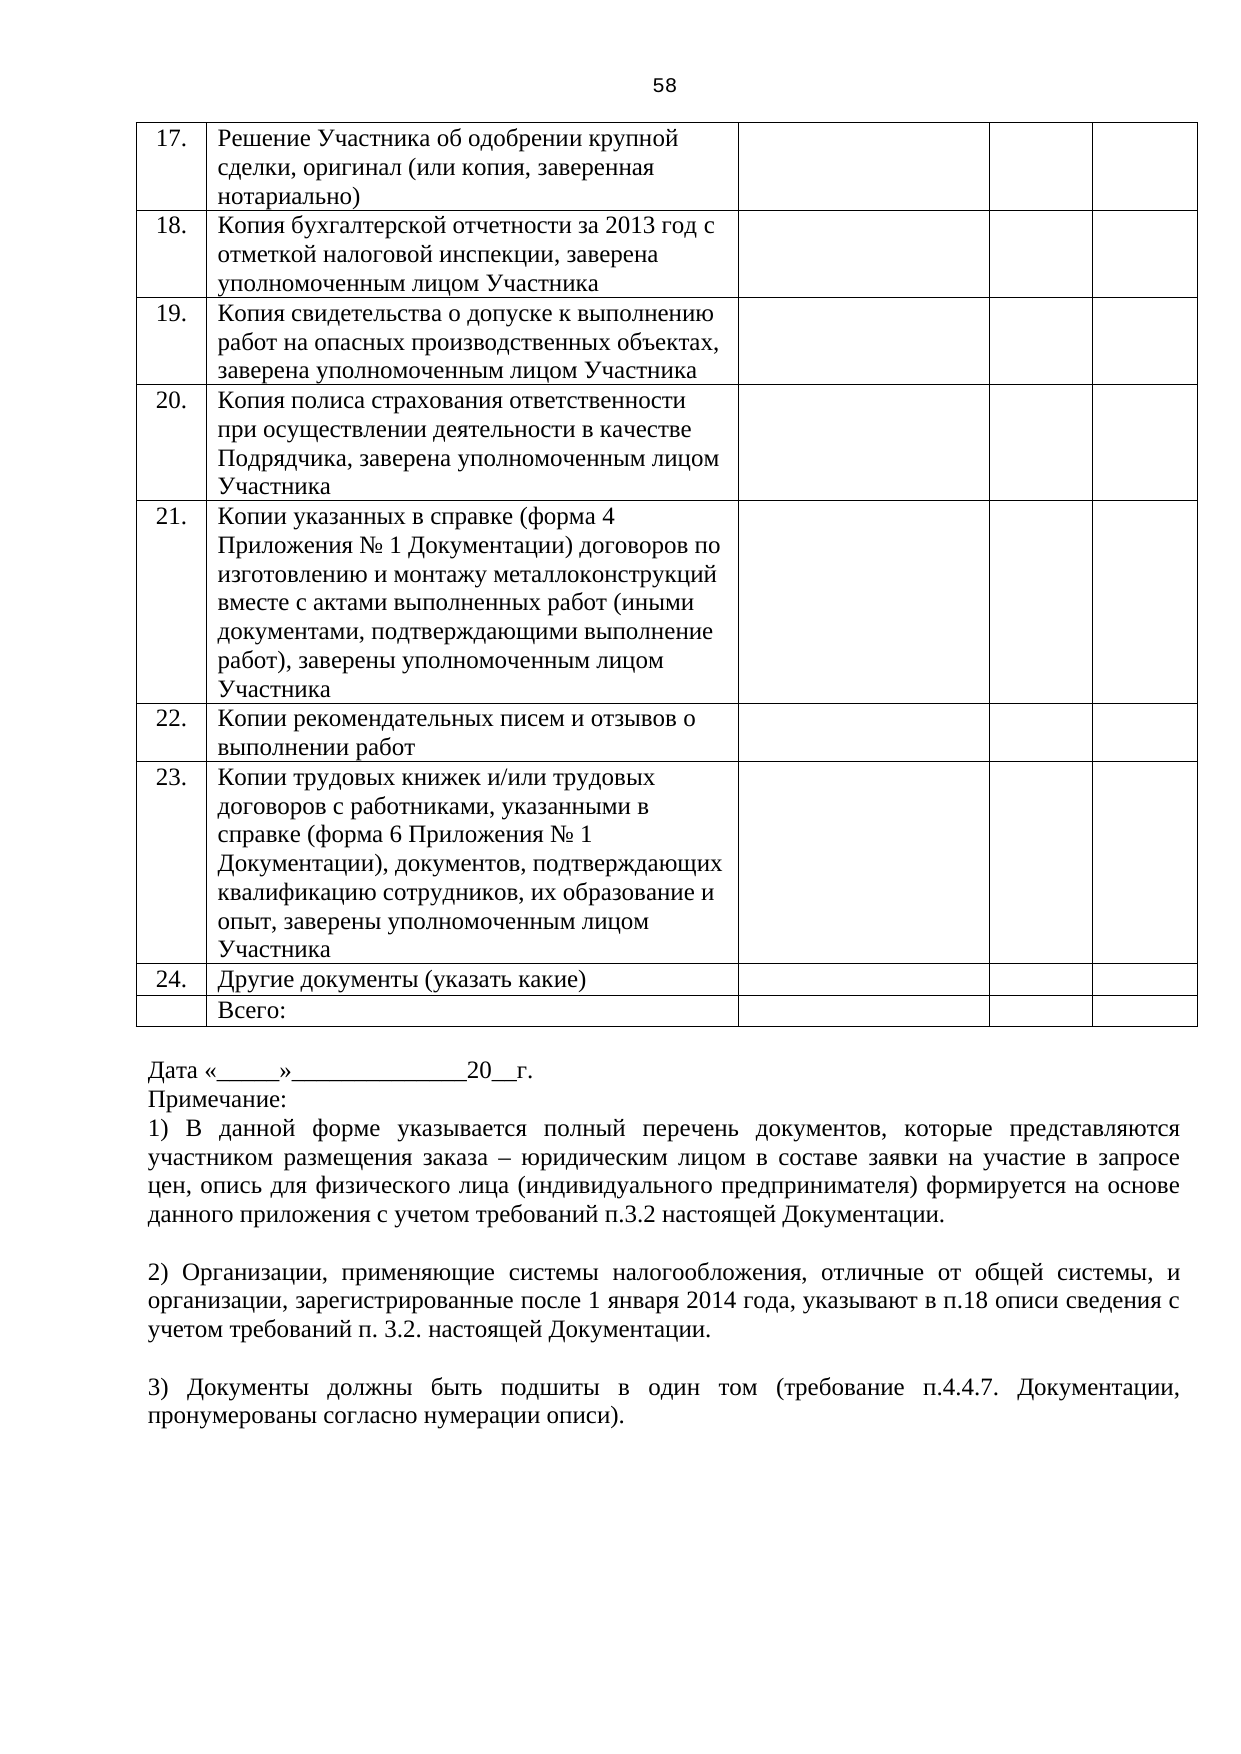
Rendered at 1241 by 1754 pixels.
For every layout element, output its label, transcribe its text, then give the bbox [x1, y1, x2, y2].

table_cell [990, 298, 1092, 384]
table_cell [739, 996, 989, 1026]
table_cell Копии трудовых книжек и/или трудовых договоров с работниками, указанными в справке (форма 6 Приложения № 1 Документации), документов, подтверждающих квалификацию сотрудников, их образование и опыт, заверены уполномоченным лицом Участника [207, 762, 738, 963]
text 3) Документы должны быть подшиты в один том (требование п.4.4.7. Документации, пронумерованы согласно нумерации описи). [148, 1372, 1181, 1429]
table_cell 24. [137, 964, 206, 994]
table_cell [739, 762, 989, 963]
table_cell [739, 964, 989, 994]
table_cell Другие документы (указать какие) [207, 964, 738, 994]
table_cell [137, 996, 206, 1026]
table_cell [739, 298, 989, 384]
text 1) В данной форме указывается полный перечень документов, которые представляются участником размещения заказа – юридическим лицом в составе заявки на участие в запросе цен, опись для физического лица (индивидуального предпринимателя) формируется на основе данного приложения с учетом требований п.3.2 настоящей Документации. [148, 1113, 1181, 1228]
table_cell [739, 123, 989, 209]
table_cell Копия свидетельства о допуске к выполнению работ на опасных производственных объектах, заверена уполномоченным лицом Участника [207, 298, 738, 384]
table_cell Решение Участника об одобрении крупной сделки, оригинал (или копия, заверенная нотариально) [207, 123, 738, 209]
table_cell [990, 964, 1092, 994]
table_cell [739, 704, 989, 761]
table_cell [990, 123, 1092, 209]
table_cell [990, 501, 1092, 702]
table_cell [1093, 298, 1197, 384]
table_cell 20. [137, 385, 206, 500]
table_cell [990, 385, 1092, 500]
text 2) Организации, применяющие системы налогообложения, отличные от общей системы, и организации, зарегистрированные после 1 января 2014 года, указывают в п.18 описи сведения с учетом требований п. 3.2. настоящей Документации. [148, 1257, 1181, 1343]
table_cell [739, 385, 989, 500]
table_cell [1093, 385, 1197, 500]
table_cell 22. [137, 704, 206, 761]
text Дата «_____»______________20__г. [148, 1055, 1181, 1084]
table_cell [739, 211, 989, 297]
table_cell [1093, 211, 1197, 297]
table_cell [739, 501, 989, 702]
table_cell [990, 704, 1092, 761]
table_cell [990, 211, 1092, 297]
table_cell Копия полиса страхования ответственности при осуществлении деятельности в качестве Подрядчика, заверена уполномоченным лицом Участника [207, 385, 738, 500]
table_cell 17. [137, 123, 206, 209]
table_cell [1093, 996, 1197, 1026]
table_cell [990, 762, 1092, 963]
table_cell [1093, 501, 1197, 702]
table_cell [990, 996, 1092, 1026]
table_cell 21. [137, 501, 206, 702]
text Примечание: [148, 1084, 1181, 1113]
table_cell [1093, 762, 1197, 963]
table_cell Копии рекомендательных писем и отзывов о выполнении работ [207, 704, 738, 761]
table_cell 18. [137, 211, 206, 297]
table_cell [1093, 123, 1197, 209]
table_cell Всего: [207, 996, 738, 1026]
table_cell [1093, 964, 1197, 994]
table_cell 19. [137, 298, 206, 384]
table_cell Копии указанных в справке (форма 4 Приложения № 1 Документации) договоров по изготовлению и монтажу металлоконструкций вместе с актами выполненных работ (иными документами, подтверждающими выполнение работ), заверены уполномоченным лицом Участника [207, 501, 738, 702]
table_cell Копия бухгалтерской отчетности за 2013 год с отметкой налоговой инспекции, заверена уполномоченным лицом Участника [207, 211, 738, 297]
table_cell [1093, 704, 1197, 761]
table_cell 23. [137, 762, 206, 963]
